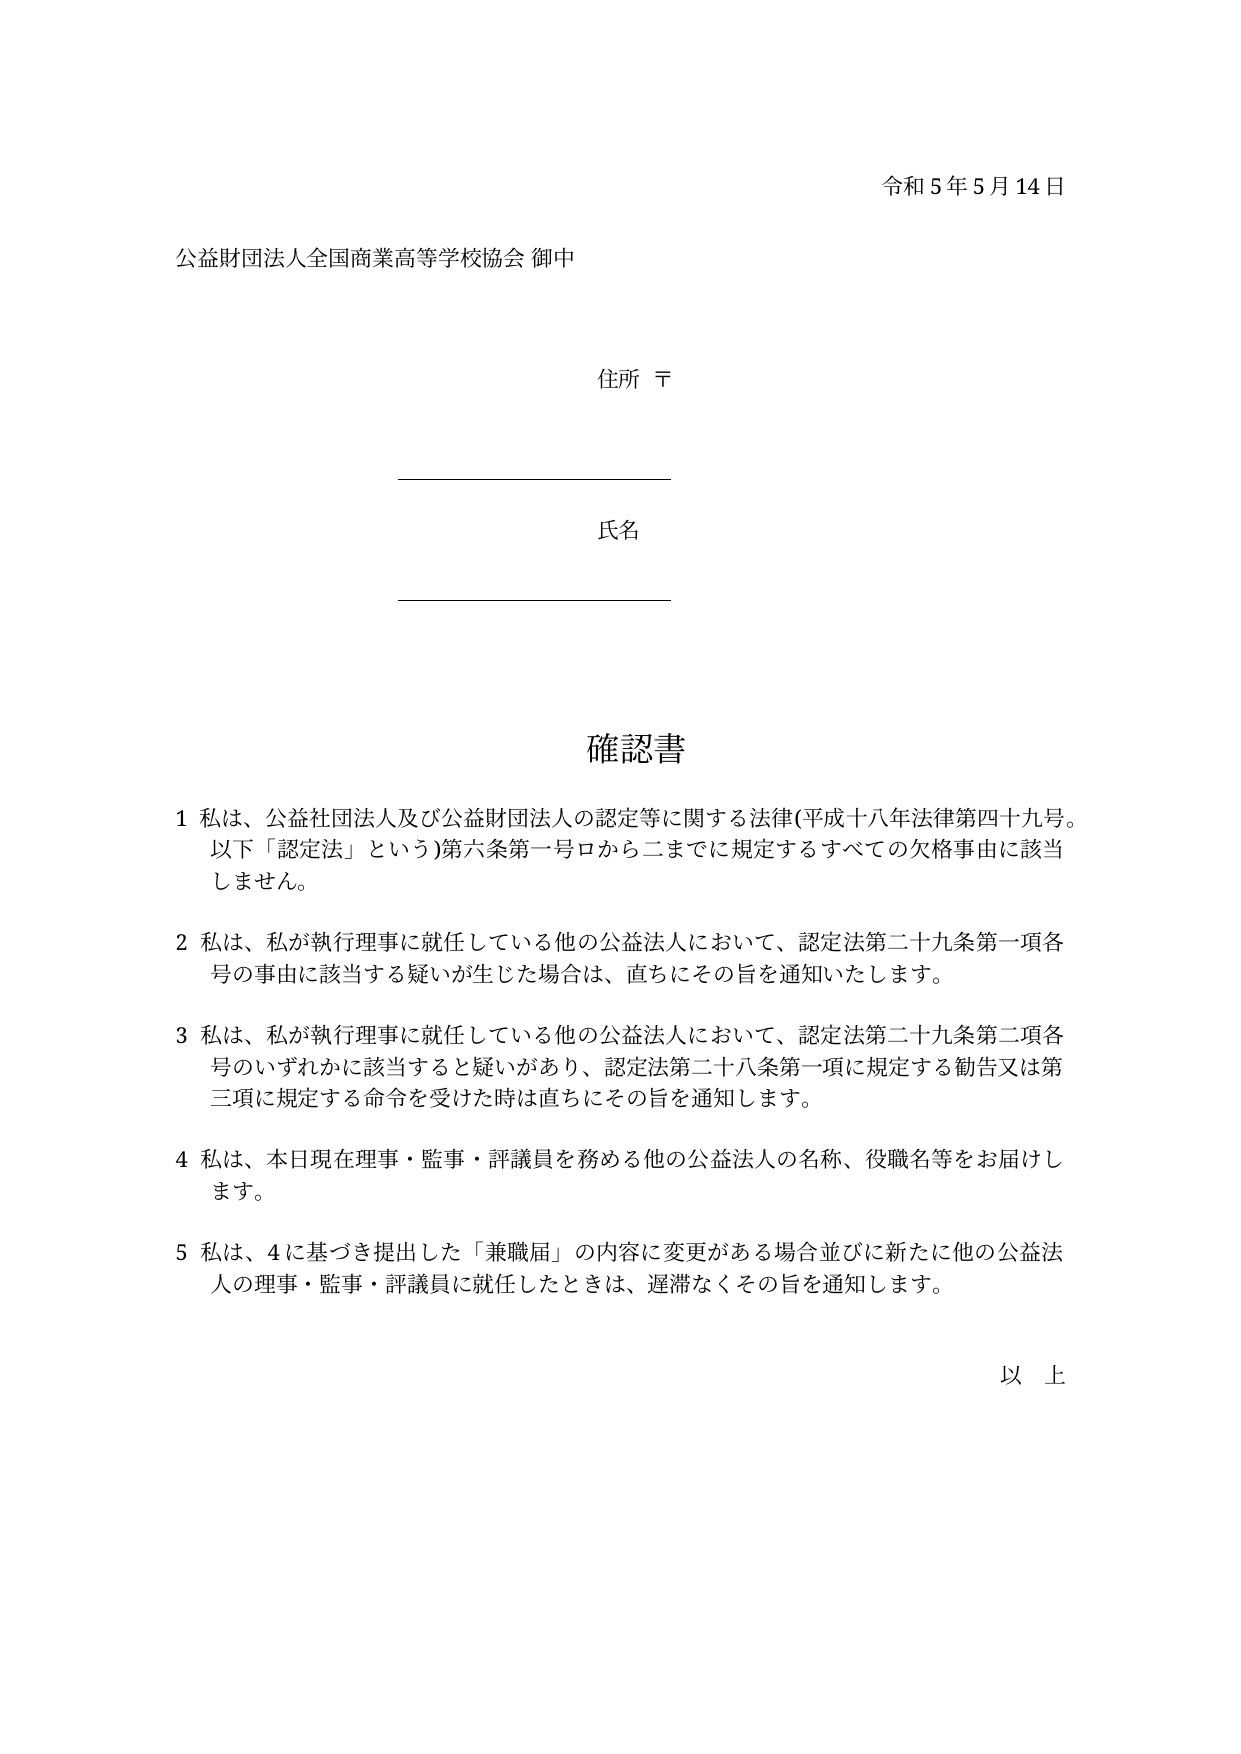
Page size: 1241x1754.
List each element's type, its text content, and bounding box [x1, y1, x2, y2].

text 氏名 [175, 513, 1066, 544]
text 確認書 [586, 723, 1066, 771]
text 2 私は、私が執行理事に就任している他の公益法人において、認定法第二十九条第一項各号の事由に該当する疑いが生じた場合は、直ちにその旨を通知いたします。 [175, 925, 1066, 988]
text 1 私は、公益社団法人及び公益財団法人の認定等に関する法律(平成十八年法律第四十九号。以下「認定法」という)第六条第一号ロから二までに規定するすべての欠格事由に該当しません。 [175, 801, 1066, 896]
text 以 上 [175, 1358, 1066, 1389]
text 公益財団法人全国商業高等学校協会 御中 [175, 237, 1066, 273]
text 令和5年5月14日 [175, 169, 1066, 200]
text 住所 〒 [175, 362, 1066, 394]
text 4 私は、本日現在理事・監事・評議員を務める他の公益法人の名称、役職名等をお届けします。 [175, 1142, 1066, 1206]
text 5 私は、4に基づき提出した「兼職届」の内容に変更がある場合並びに新たに他の公益法人の理事・監事・評議員に就任したときは、遅滞なくその旨を通知します。 [175, 1235, 1066, 1298]
text 3 私は、私が執行理事に就任している他の公益法人において、認定法第二十九条第二項各号のいずれかに該当すると疑いがあり、認定法第二十八条第一項に規定する勧告又は第三項に規定する命令を受けた時は直ちにその旨を通知します。 [175, 1018, 1066, 1113]
